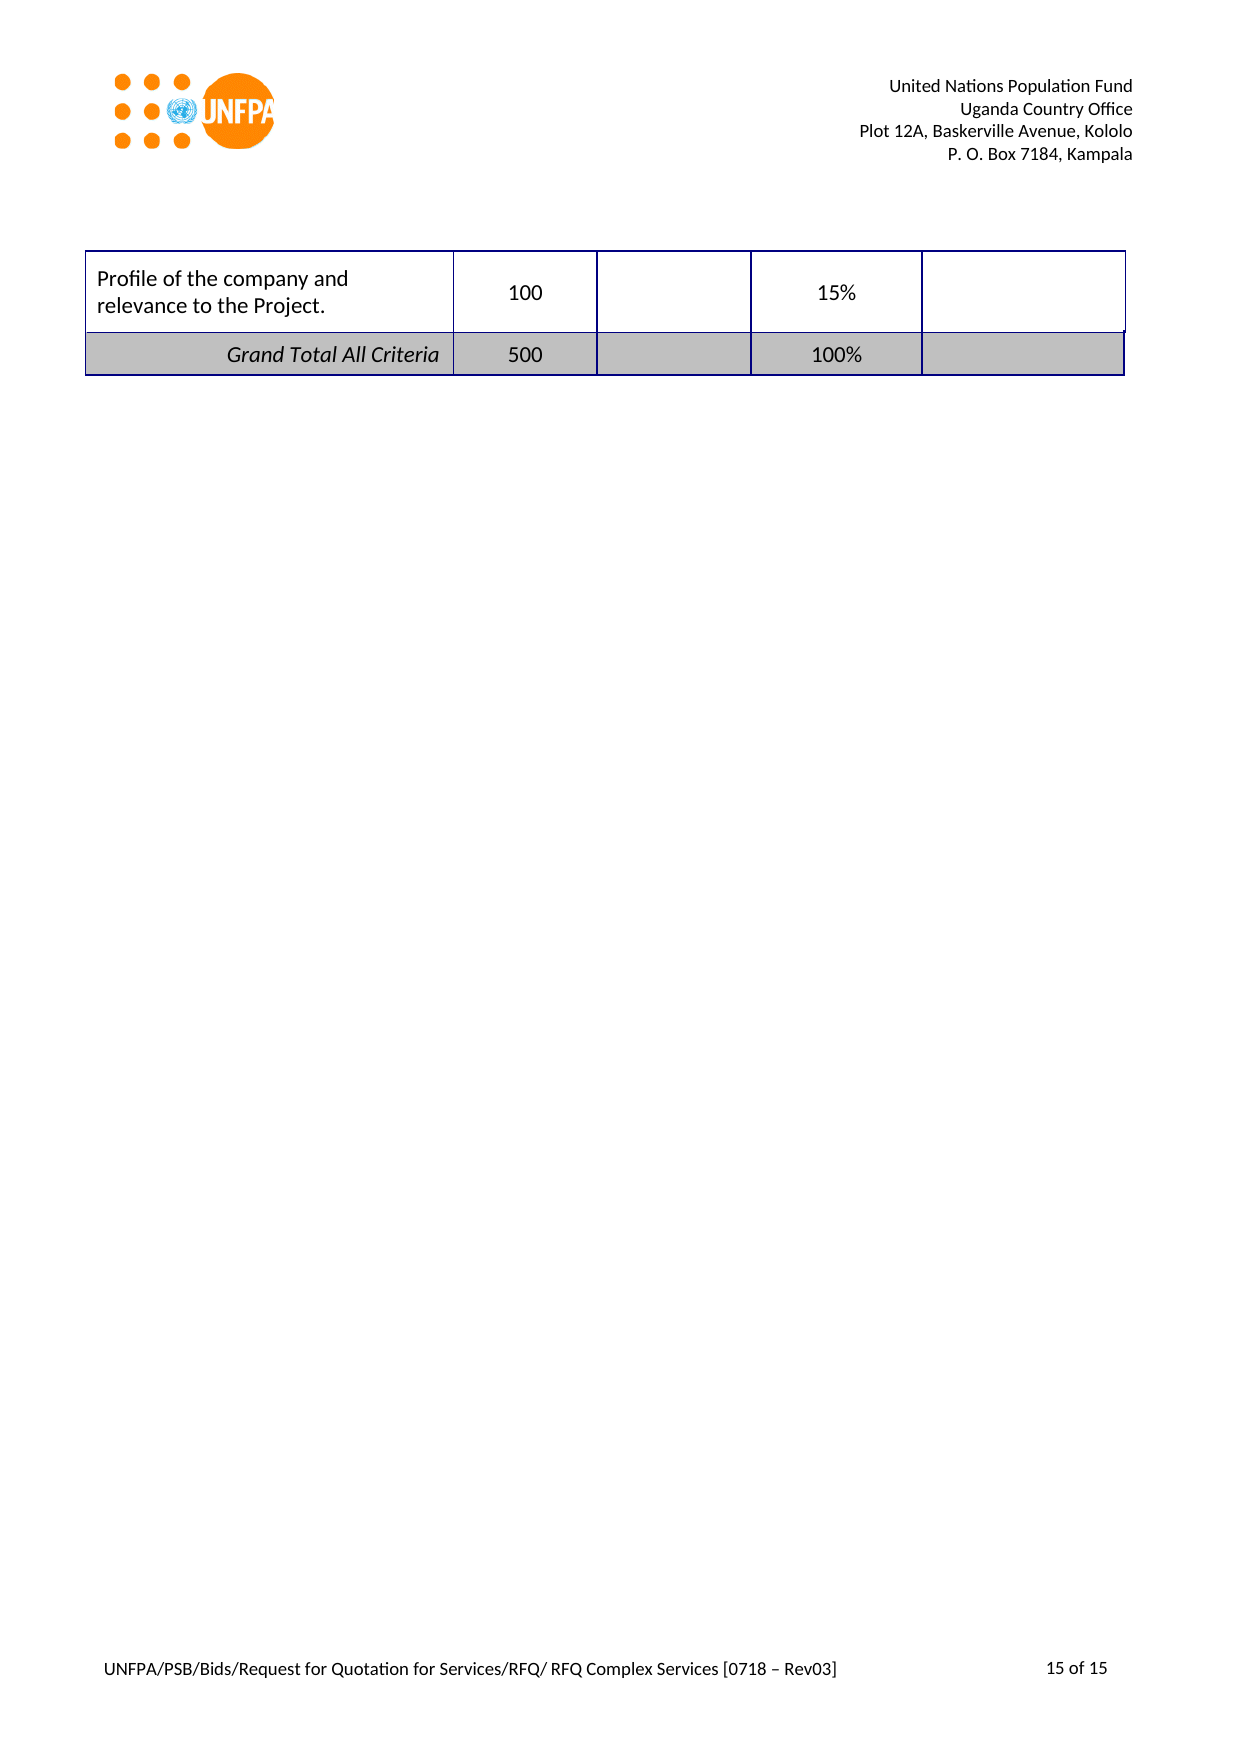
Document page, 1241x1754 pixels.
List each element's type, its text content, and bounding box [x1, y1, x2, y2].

table_cell [598, 333, 750, 374]
table_cell [923, 333, 1123, 374]
table_cell 100 [454, 252, 596, 332]
table_cell 100% [752, 333, 921, 374]
table_cell 15% [752, 252, 921, 332]
picture [114, 73, 274, 149]
table_cell 500 [454, 333, 596, 374]
table_cell Grand Total All Criteria [86, 333, 453, 374]
table_cell [598, 252, 750, 332]
table_cell [923, 252, 1125, 332]
table_cell Profile of the company and relevance to the Project. [86, 252, 453, 332]
